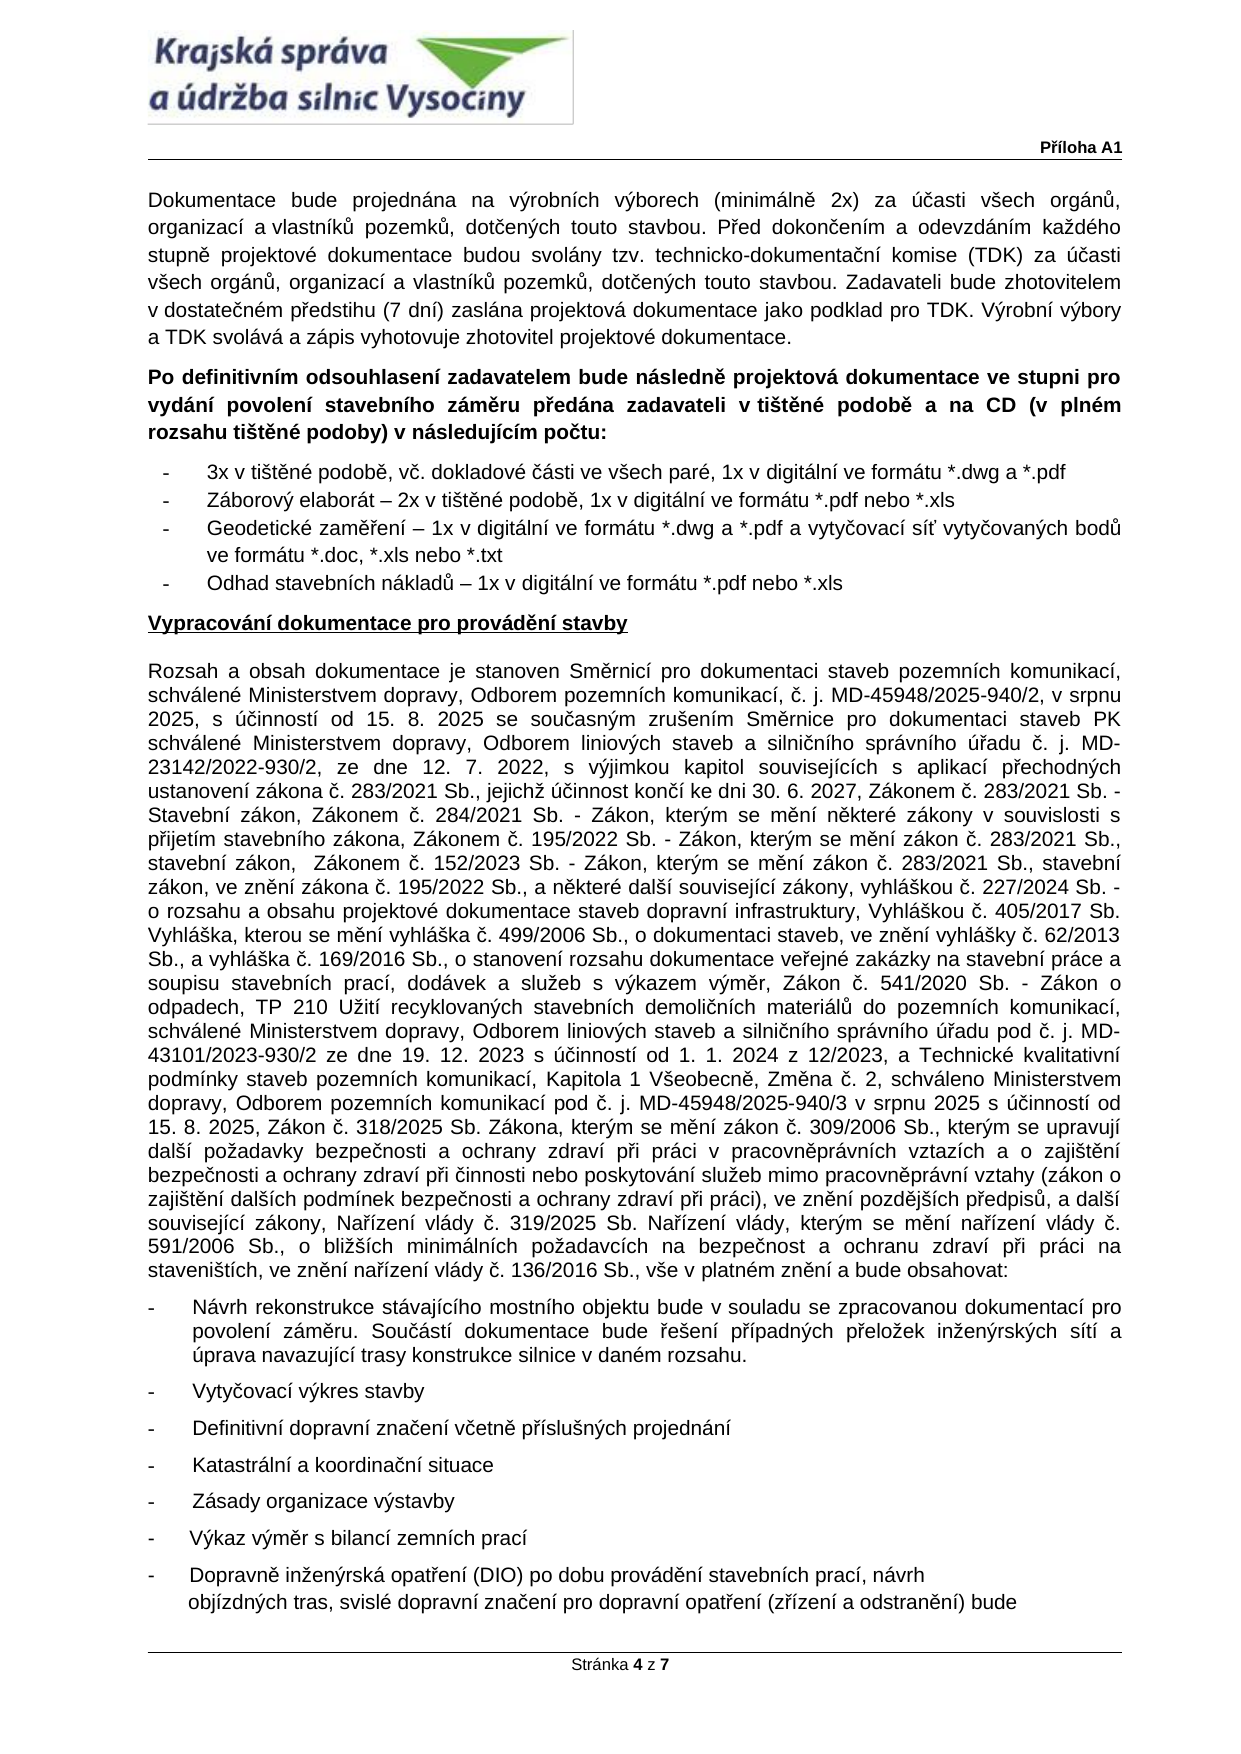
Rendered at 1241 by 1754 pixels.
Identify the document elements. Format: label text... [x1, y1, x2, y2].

list 3x v tištěné podobě, vč. dokladové části ve všech paré, 1x v digitální ve formátu *.dwg a *.pdf [162, 460, 1122, 484]
list Katastrální a koordinační situace [148, 1453, 1122, 1477]
list Záborový elaborát – 2x v tištěné podobě, 1x v digitální ve formátu *.pdf nebo *.xls [162, 488, 1122, 512]
text Rozsah a obsah dokumentace je stanoven Směrnicí pro dokumentaci staveb pozemních komunikací, schválené Ministerstvem dopravy, Odborem pozemních komunikací, č. j. MD-45948/2025-940/2, v srpnu 2025, s účinností od 15. 8. 2025 se současným zrušením Směrnice pro dokumentaci staveb PK schválené Ministerstvem dopravy, Odborem liniových staveb a silničního správního úřadu č. j. MD-23142/2022-930/2, ze dne 12. 7. 2022, s výjimkou kapitol souvisejících s aplikací přechodných ustanovení zákona č. 283/2021 Sb., jejichž účinnost končí ke dni 30. 6. 2027, Zákonem č. 283/2021 Sb. - Stavební zákon, Zákonem č. 284/2021 Sb. - Zákon, kterým se mění některé zákony v souvislosti s přijetím stavebního zákona, Zákonem č. 195/2022 Sb. - Zákon, kterým se mění zákon č. 283/2021 Sb., stavební zákon, Zákonem č. 152/2023 Sb. - Zákon, kterým se mění zákon č. 283/2021 Sb., stavební zákon, ve znění zákona č. 195/2022 Sb., a některé další související zákony, vyhláškou č. 227/2024 Sb. - o rozsahu a obsahu projektové dokumentace staveb dopravní infrastruktury, Vyhláškou č. 405/2017 Sb. Vyhláška, kterou se mění vyhláška č. 499/2006 Sb., o dokumentaci staveb, ve znění vyhlášky č. 62/2013 Sb., a vyhláška č. 169/2016 Sb., o stanovení rozsahu dokumentace veřejné zakázky na stavební práce a soupisu stavebních prací, dodávek a služeb s výkazem výměr, Zákon č. 541/2020 Sb. - Zákon o odpadech, TP 210 Užití recyklovaných stavebních demoličních materiálů do pozemních komunikací, schválené Ministerstvem dopravy, Odborem liniových staveb a silničního správního úřadu pod č. j. MD-43101/2023-930/2 ze dne 19. 12. 2023 s účinností od 1. 1. 2024 z 12/2023, a Technické kvalitativní podmínky staveb pozemních komunikací, Kapitola 1 Všeobecně, Změna č. 2, schváleno Ministerstvem dopravy, Odborem pozemních komunikací pod č. j. MD-45948/2025-940/3 v srpnu 2025 s účinností od 15. 8. 2025, Zákon č. 318/2025 Sb. Zákona, kterým se mění zákon č. 309/2006 Sb., kterým se upravují další požadavky bezpečnosti a ochrany zdraví při práci v pracovněprávních vztazích a o zajištění bezpečnosti a ochrany zdraví při činnosti nebo poskytování služeb mimo pracovněprávní vztahy (zákon o zajištění dalších podmínek bezpečnosti a ochrany zdraví při práci), ve znění pozdějších předpisů, a další související zákony, Nařízení vlády č. 319/2025 Sb. Nařízení vlády, kterým se mění nařízení vlády č. 591/2006 Sb., o bližších minimálních požadavcích na bezpečnost a ochranu zdraví při práci na staveništích, ve znění nařízení vlády č. 136/2016 Sb., vše v platném znění a bude obsahovat: [148, 659, 1122, 1282]
text Vypracování dokumentace pro provádění stavby [148, 611, 1122, 635]
text Dokumentace bude projednána na výrobních výborech (minimálně 2x) za účasti všech orgánů, organizací a vlastníků pozemků, dotčených touto stavbou. Před dokončením a odevzdáním každého stupně projektové dokumentace budou svolány tzv. technicko-dokumentační komise (TDK) za účasti všech orgánů, organizací a vlastníků pozemků, dotčených touto stavbou. Zadavateli bude zhotovitelem v dostatečném předstihu (7 dní) zaslána projektová dokumentace jako podklad pro TDK. Výrobní výbory a TDK svolává a zápis vyhotovuje zhotovitel projektové dokumentace. [148, 188, 1122, 349]
text - Výkaz výměr s bilancí zemních prací [148, 1526, 1122, 1550]
list Odhad stavebních nákladů – 1x v digitální ve formátu *.pdf nebo *.xls [162, 571, 1122, 595]
text - Dopravně inženýrská opatření (DIO) po dobu provádění stavebních prací, návrh [148, 1562, 1122, 1586]
list Zásady organizace výstavby [148, 1489, 1122, 1513]
list Vytyčovací výkres stavby [148, 1379, 1122, 1403]
text Po definitivním odsouhlasení zadavatelem bude následně projektová dokumentace ve stupni pro vydání povolení stavebního záměru předána zadavateli v tištěné podobě a na CD (v plném rozsahu tištěné podoby) v následujícím počtu: [148, 365, 1122, 444]
list Návrh rekonstrukce stávajícího mostního objektu bude v souladu se zpracovanou dokumentací pro povolení záměru. Součástí dokumentace bude řešení případných přeložek inženýrských sítí a úprava navazující trasy konstrukce silnice v daném rozsahu. [148, 1295, 1122, 1367]
list Geodetické zaměření – 1x v digitální ve formátu *.dwg a *.pdf a vytyčovací síť vytyčovaných bodů ve formátu *.doc, *.xls nebo *.txt [162, 516, 1122, 567]
text objízdných tras, svislé dopravní značení pro dopravní opatření (zřízení a odstranění) bude [148, 1590, 1122, 1614]
list Definitivní dopravní značení včetně příslušných projednání [148, 1416, 1122, 1440]
picture [147, 30, 574, 126]
